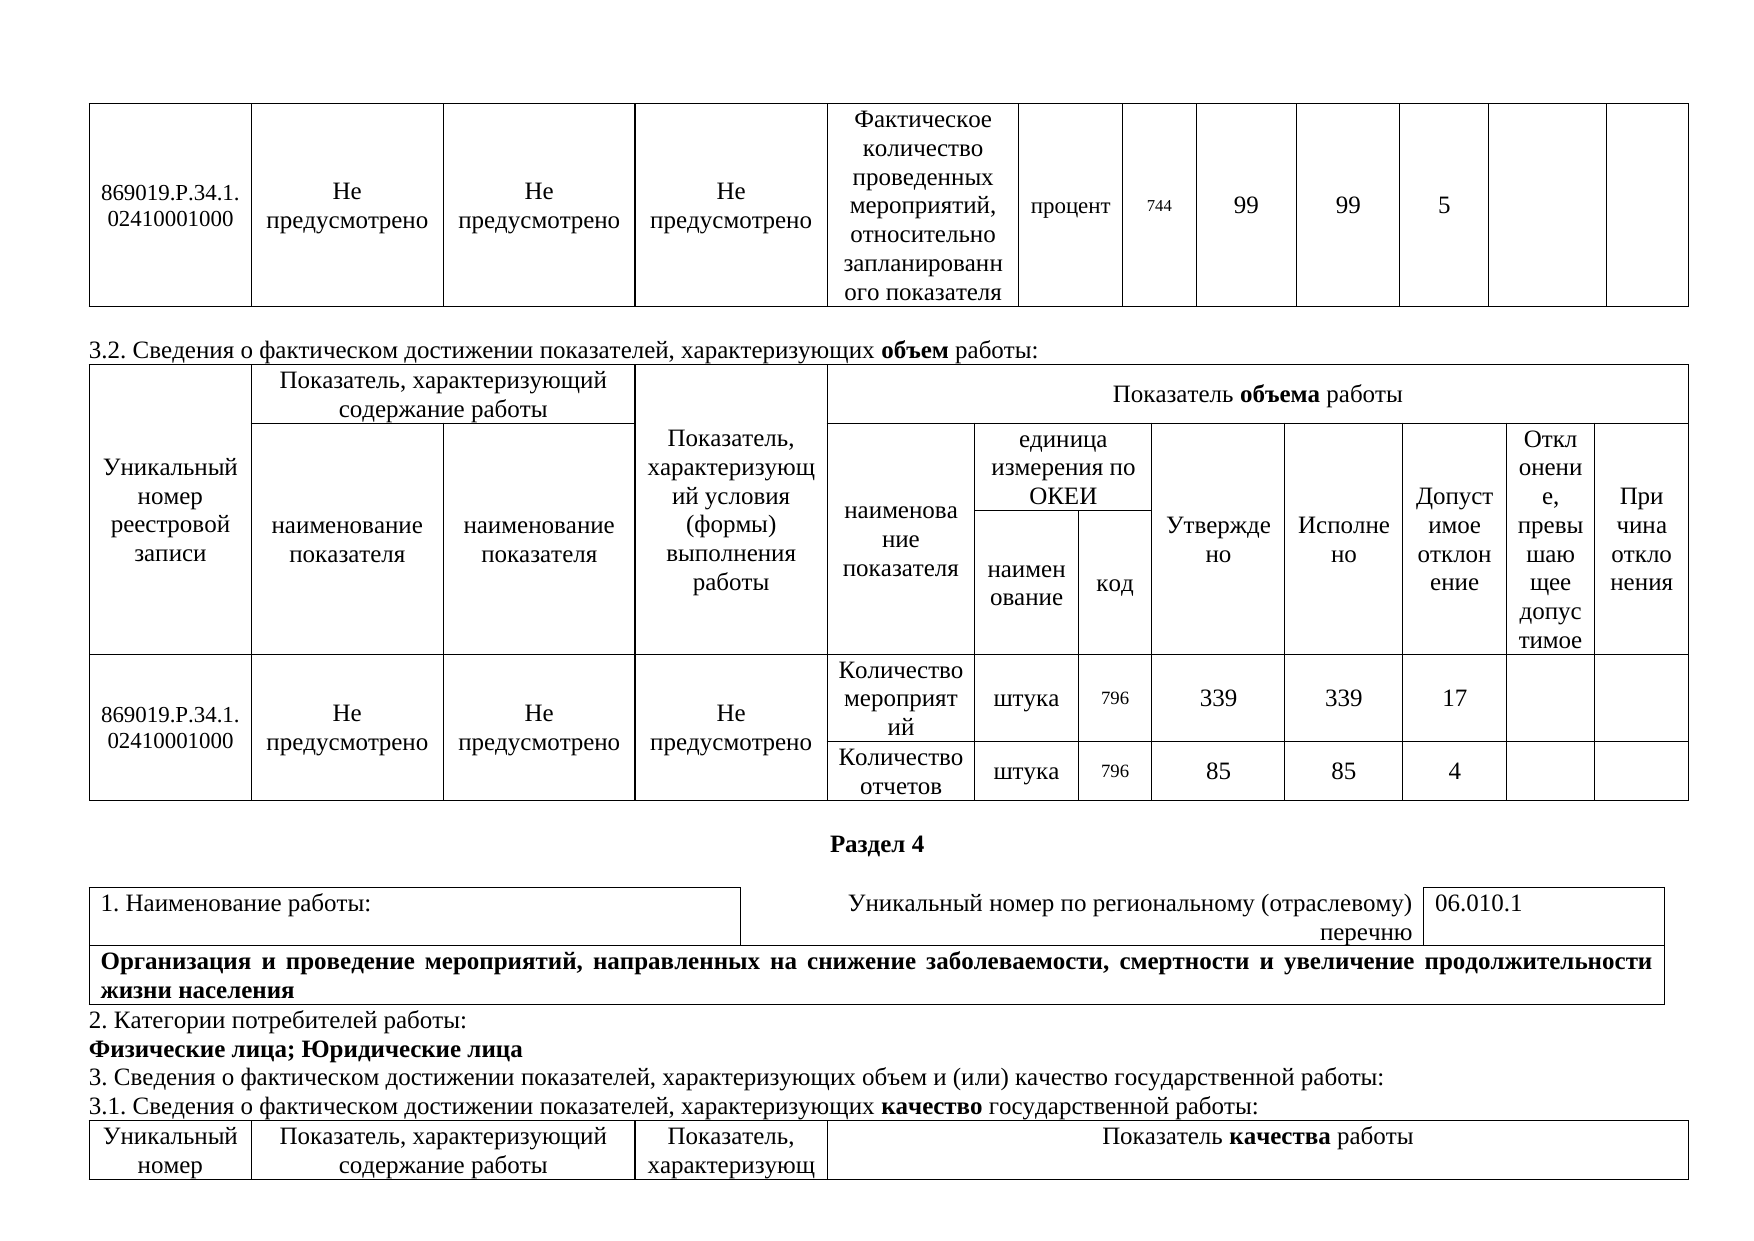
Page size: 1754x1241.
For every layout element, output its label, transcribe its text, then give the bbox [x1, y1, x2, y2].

table_cell [1607, 104, 1688, 306]
text 3.1. Сведения о фактическом достижении показателей, характеризующих качество государственной работы: [89, 1091, 1665, 1120]
table_cell 85 [1152, 742, 1284, 799]
table_cell Отклонение, превышающее допустимое [1507, 424, 1594, 654]
table_cell [1507, 742, 1594, 799]
table_cell Не предусмотрено [444, 104, 634, 306]
table_header Показатель, характеризующий содержание работы [252, 365, 634, 423]
table_cell наименование показателя [828, 424, 974, 654]
table_header 1. Наименование работы: [90, 888, 740, 945]
table_cell 339 [1285, 655, 1402, 741]
table_cell Допустимое отклонение [1403, 424, 1506, 654]
table_cell 339 [1152, 655, 1284, 741]
text 3. Сведения о фактическом достижении показателей, характеризующих объем и (или) качество государственной работы: [89, 1062, 1665, 1091]
table_header Уникальный номер по региональному (отраслевому) перечню [741, 887, 1423, 945]
table_cell наименование [975, 511, 1078, 654]
table_cell 869019.P.34.1.02410001000 [90, 655, 251, 799]
table_cell 796 [1079, 742, 1151, 799]
table_cell Не предусмотрено [636, 104, 827, 306]
table_cell Количество отчетов [828, 742, 974, 799]
table_cell [1489, 104, 1606, 306]
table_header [636, 1121, 827, 1178]
table_header Показатель качества работы [828, 1121, 1688, 1178]
table_cell [1595, 655, 1688, 741]
table_header Показатель, характеризующий содержание работы [252, 1121, 634, 1178]
table_cell 796 [1079, 655, 1151, 741]
table_header Показатель, характеризующий условия (формы) выполнения работы [636, 365, 827, 654]
table_cell 99 [1297, 104, 1399, 306]
table_cell Количество мероприятий [828, 655, 974, 741]
table_cell [1595, 742, 1688, 799]
table_cell процент [1019, 104, 1122, 306]
table_cell 869019.P.34.1.02410001000 [90, 104, 251, 306]
table_header Показатель объема работы [828, 365, 1688, 423]
table_cell 744 [1123, 104, 1196, 306]
table_cell Не предусмотрено [252, 104, 443, 306]
table_header Уникальный номер реестровой записи [90, 365, 251, 654]
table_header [90, 1121, 251, 1178]
text 3.2. Сведения о фактическом достижении показателей, характеризующих объем работы: [89, 335, 1665, 364]
text 2. Категории потребителей работы: [89, 1005, 1665, 1034]
table_cell Исполнено [1285, 424, 1402, 654]
table_cell 5 [1400, 104, 1488, 306]
table_cell 99 [1197, 104, 1296, 306]
table_cell наименование показателя [444, 424, 634, 654]
table_cell 85 [1285, 742, 1402, 799]
table_cell код [1079, 511, 1151, 654]
table_cell Не предусмотрено [636, 655, 827, 799]
table_cell наименование показателя [252, 424, 443, 654]
table_cell штука [975, 742, 1078, 799]
table_cell Фактическое количество проведенных мероприятий, относительно запланированного показателя [828, 104, 1018, 306]
table_cell единица измерения по ОКЕИ [975, 424, 1151, 510]
table_cell При чина отклонения [1595, 424, 1688, 654]
table_cell Не предусмотрено [444, 655, 634, 799]
table_cell 17 [1403, 655, 1506, 741]
table_cell Не предусмотрено [252, 655, 443, 799]
table_header 06.010.1 [1424, 888, 1664, 945]
text Физические лица; Юридические лица [89, 1034, 1665, 1062]
table_cell [1507, 655, 1594, 741]
table_cell Утверждено [1152, 424, 1284, 654]
table_cell Организация и проведение мероприятий, направленных на снижение заболеваемости, смертности и увеличение продолжительности жизни населения [90, 946, 1664, 1004]
table_cell штука [975, 655, 1078, 741]
text Раздел 4 [89, 829, 1665, 858]
table_cell 4 [1403, 742, 1506, 799]
